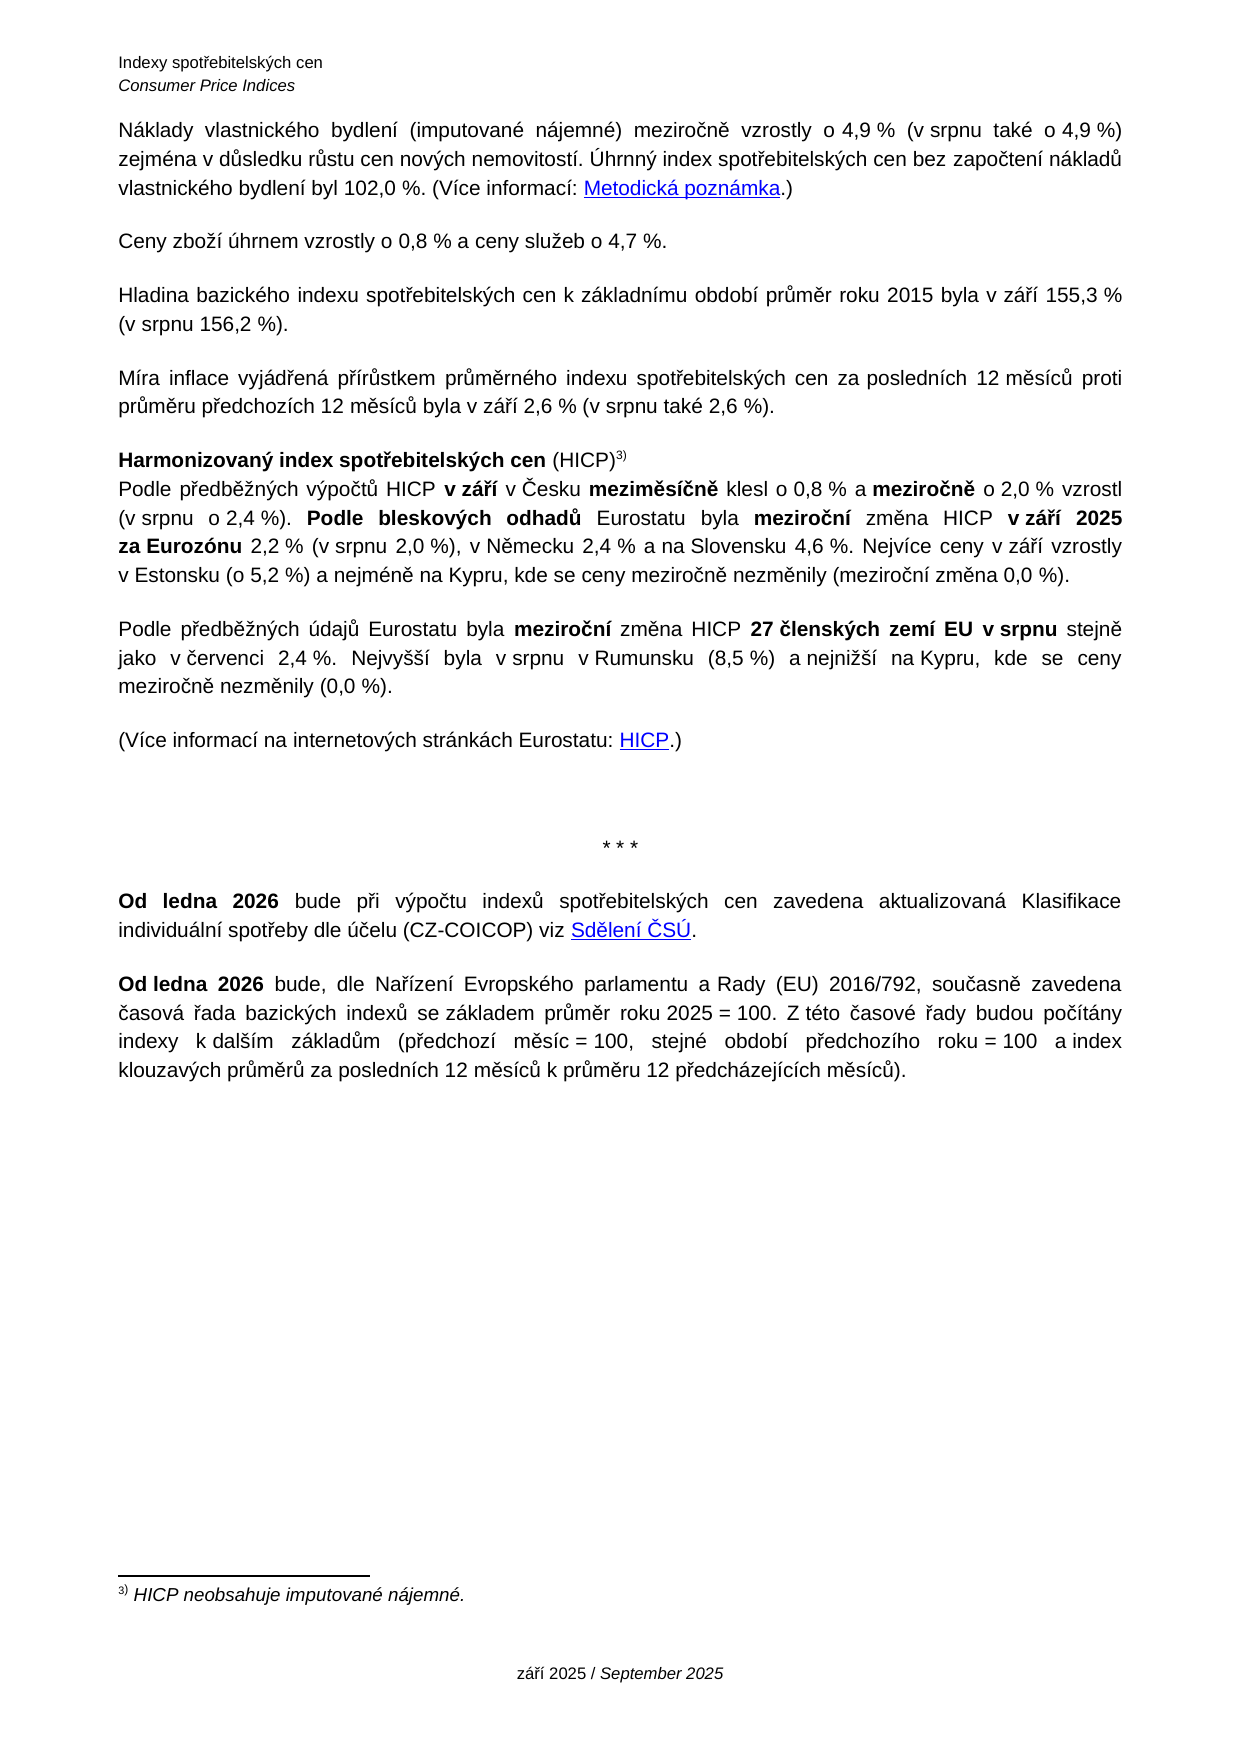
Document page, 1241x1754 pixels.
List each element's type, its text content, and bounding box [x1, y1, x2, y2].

text Míra inflace vyjádřená přírůstkem průměrného indexu spotřebitelských cen za posledních 12 měsíců proti průměru předchozích 12 měsíců byla v září 2,6 % (v srpnu také 2,6 %). [118, 366, 1122, 418]
text (Více informací na internetových stránkách Eurostatu: HICP.) [118, 728, 1122, 752]
text Od ledna 2026 bude, dle Nařízení Evropského parlamentu a Rady (EU) 2016/792, současně zavedena časová řada bazických indexů se základem průměr roku 2025 = 100. Z této časové řady budou počítány indexy k dalším základům (předchozí měsíc = 100, stejné období předchozího roku = 100 a index klouzavých průměrů za posledních 12 měsíců k průměru 12 předcházejících měsíců). [118, 972, 1122, 1082]
text Od ledna 2026 bude při výpočtu indexů spotřebitelských cen zavedena aktualizovaná Klasifikace individuální spotřeby dle účelu (CZ-COICOP) viz Sdělení ČSÚ. [118, 889, 1122, 942]
text Hladina bazického indexu spotřebitelských cen k základnímu období průměr roku 2015 byla v září 155,3 % (v srpnu 156,2 %). [118, 283, 1122, 336]
text Harmonizovaný index spotřebitelských cen (HICP)) [118, 448, 1122, 472]
text Podle předběžných výpočtů HICP v září v Česku meziměsíčně klesl o 0,8 % a meziročně o 2,0 % vzrostl (v srpnu o 2,4 %). Podle bleskových odhadů Eurostatu byla meziroční změna HICP v září 2025 za Eurozónu 2,2 % (v srpnu 2,0 %), v Německu 2,4 % a na Slovensku 4,6 %. Nejvíce ceny v září vzrostly v Estonsku (o 5,2 %) a nejméně na Kypru, kde se ceny meziročně nezměnily (meziroční změna 0,0 %). [118, 477, 1122, 587]
text Ceny zboží úhrnem vzrostly o 0,8 % a ceny služeb o 4,7 %. [118, 229, 1122, 253]
text Podle předběžných údajů Eurostatu byla meziroční změna HICP 27 členských zemí EU v srpnu stejně jako v červenci 2,4 %. Nejvyšší byla v srpnu v Rumunsku (8,5 %) a nejnižší na Kypru, kde se ceny meziročně nezměnily (0,0 %). [118, 617, 1122, 698]
text Náklady vlastnického bydlení (imputované nájemné) meziročně vzrostly o 4,9 % (v srpnu také o 4,9 %) zejména v důsledku růstu cen nových nemovitostí. Úhrnný index spotřebitelských cen bez započtení nákladů vlastnického bydlení byl 102,0 %. (Více informací: Metodická poznámka.) [118, 118, 1122, 199]
text * * * [118, 836, 1122, 859]
